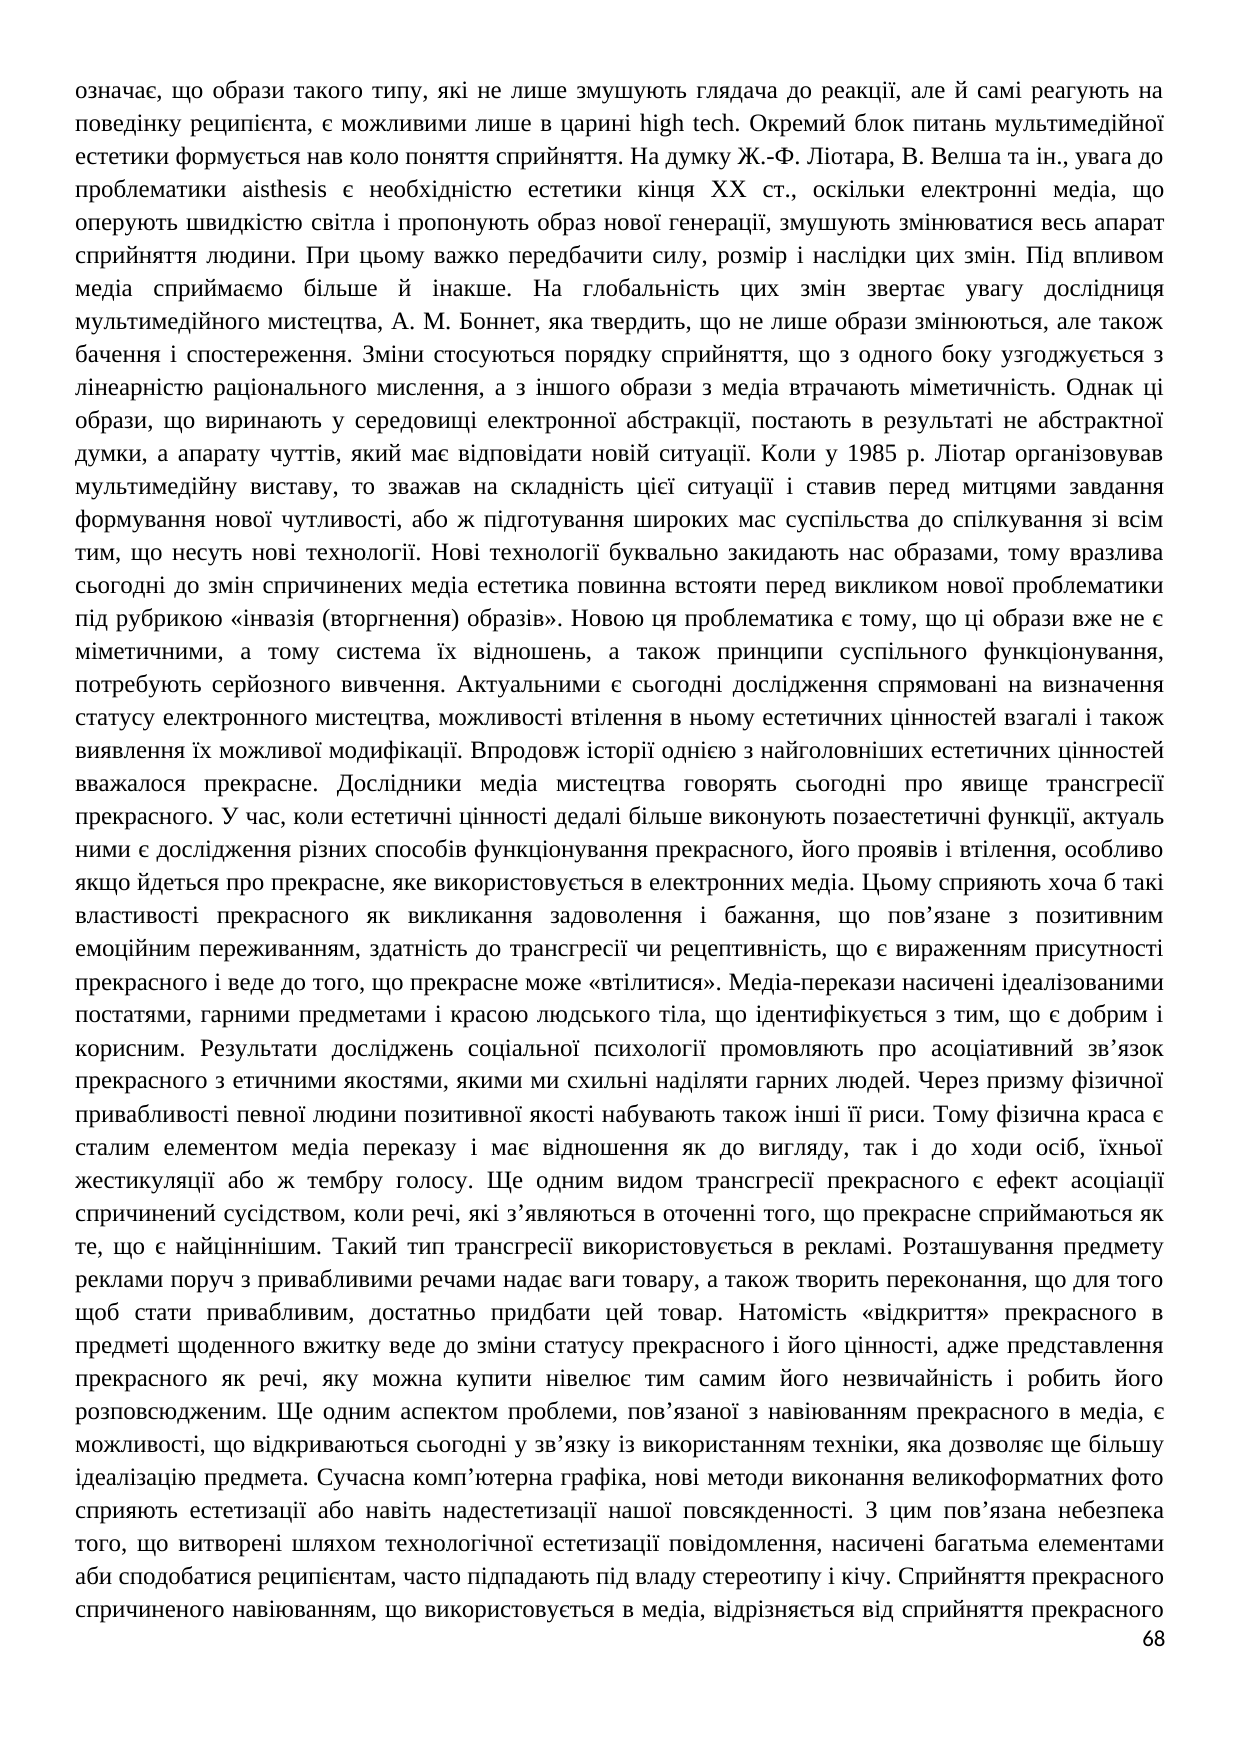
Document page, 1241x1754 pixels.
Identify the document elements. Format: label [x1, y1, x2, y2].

text [75, 75, 1165, 1623]
